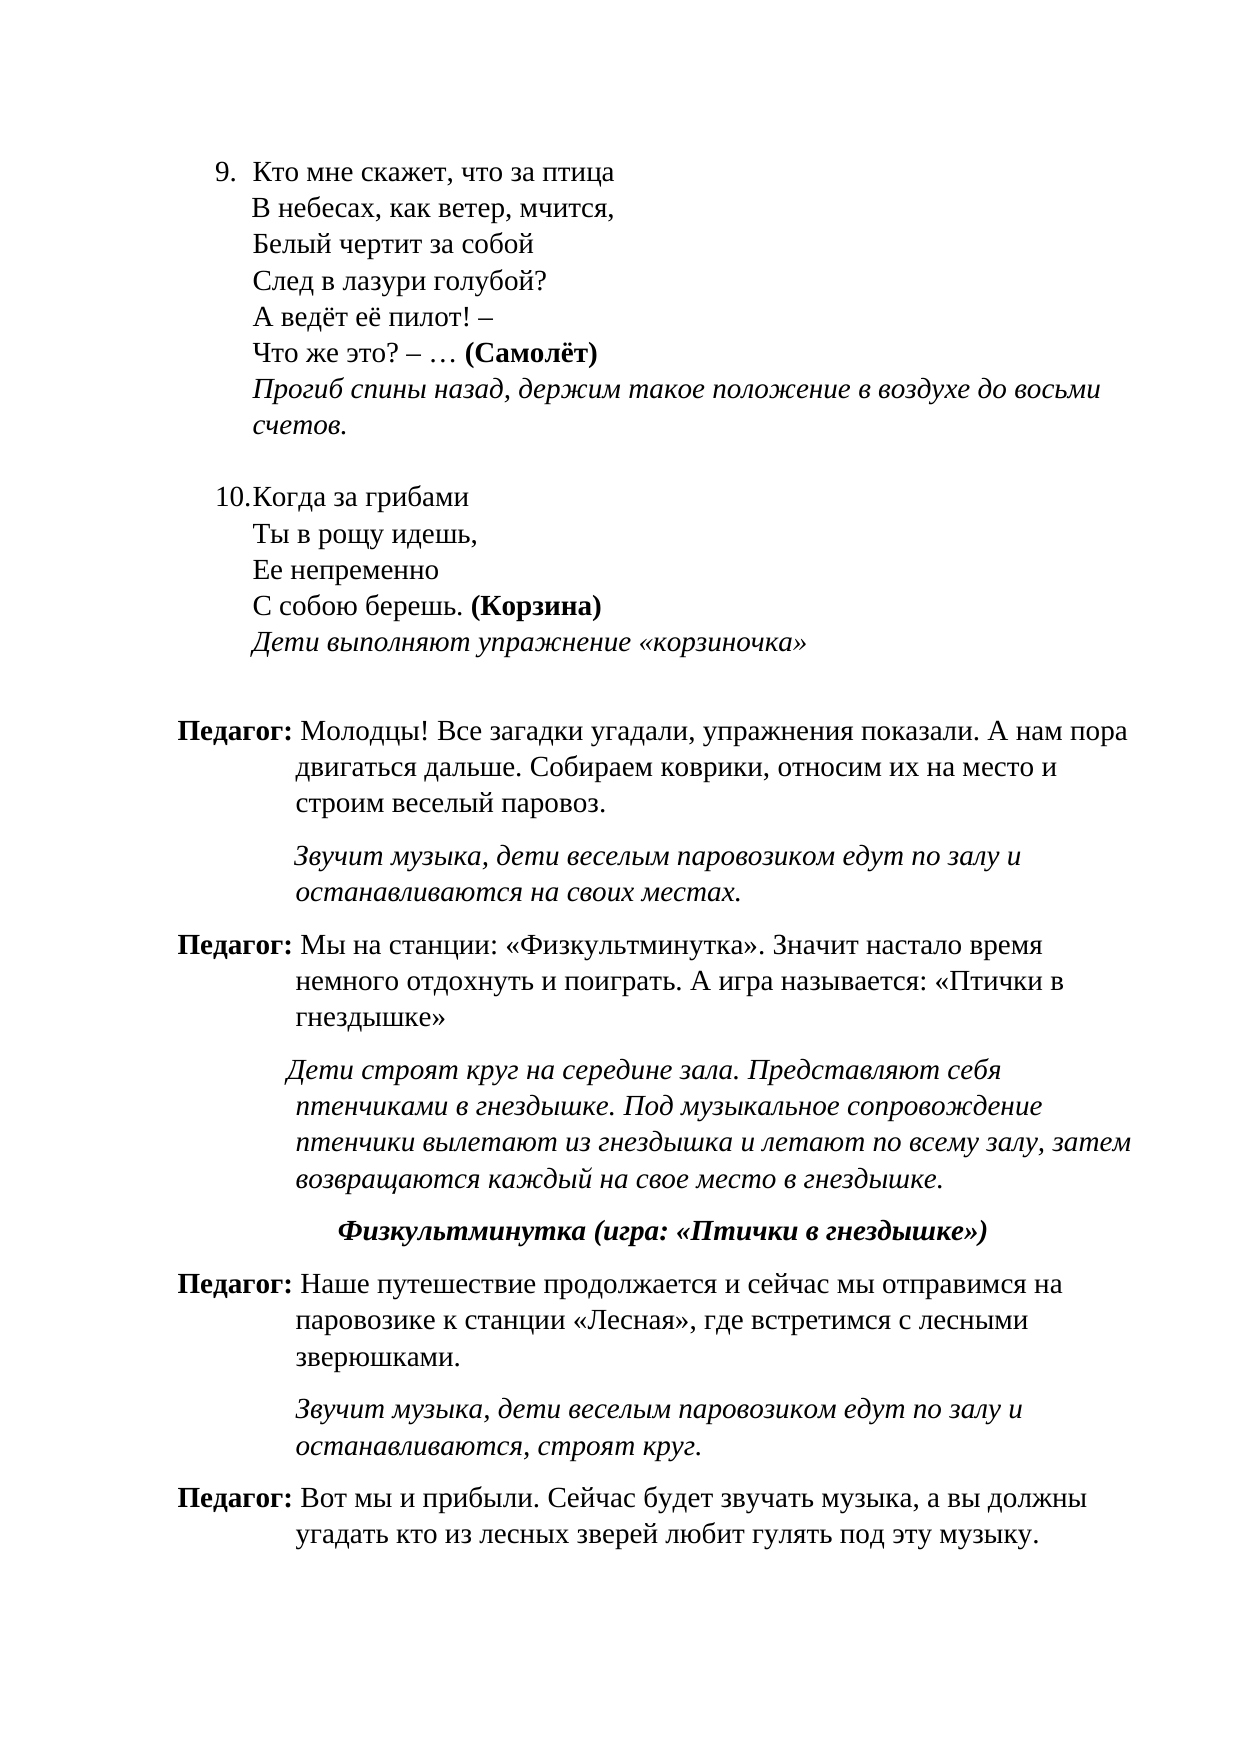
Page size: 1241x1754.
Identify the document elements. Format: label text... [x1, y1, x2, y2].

list Прогиб спины назад, держим такое положение в воздухе до восьми счетов. [252, 371, 1152, 441]
list Когда за грибами [215, 479, 1152, 513]
text Педагог: Вот мы и прибыли. Сейчас будет звучать музыка, а вы должны угадать кто из лесных зверей любит гулять под эту музыку. [177, 1480, 1152, 1550]
text Педагог: Молодцы! Все загадки угадали, упражнения показали. А нам пора двигаться дальше. Собираем коврики, относим их на место и строим веселый паровоз. [177, 713, 1152, 819]
list Ты в рощу идешь, [252, 516, 1152, 549]
list Кто мне скажет, что за птица [215, 154, 1152, 188]
text Звучит музыка, дети веселым паровозиком едут по залу и останавливаются на своих местах. [177, 838, 1152, 908]
text Дети строят круг на середине зала. Представляют себя птенчиками в гнездышке. Под музыкальное сопровождение птенчики вылетают из гнездышка и летают по всему залу, затем возвращаются каждый на свое место в гнездышке. [177, 1052, 1152, 1194]
list Дети выполняют упражнение «корзиночка» [252, 624, 1152, 658]
list След в лазури голубой? [252, 263, 1152, 296]
list С собою берешь. (Корзина) [252, 588, 1152, 622]
list Ее непременно [252, 552, 1152, 585]
text Звучит музыка, дети веселым паровозиком едут по залу и останавливаются, строят круг. [295, 1391, 1152, 1461]
list В небесах, как ветер, мчится, [215, 190, 1152, 224]
text Педагог: Наше путешествие продолжается и сейчас мы отправимся на паровозике к станции «Лесная», где встретимся с лесными зверюшками. [177, 1266, 1152, 1372]
list А ведёт её пилот! – [252, 299, 1152, 332]
text Педагог: Мы на станции: «Физкультминутка». Значит настало время немного отдохнуть и поиграть. А игра называется: «Птички в гнездышке» [177, 927, 1152, 1033]
list Что же это? – … (Самолёт) [252, 335, 1152, 368]
list Белый чертит за собой [252, 227, 1152, 260]
text Физкультминутка (игра: «Птички в гнездышке») [177, 1213, 1152, 1247]
